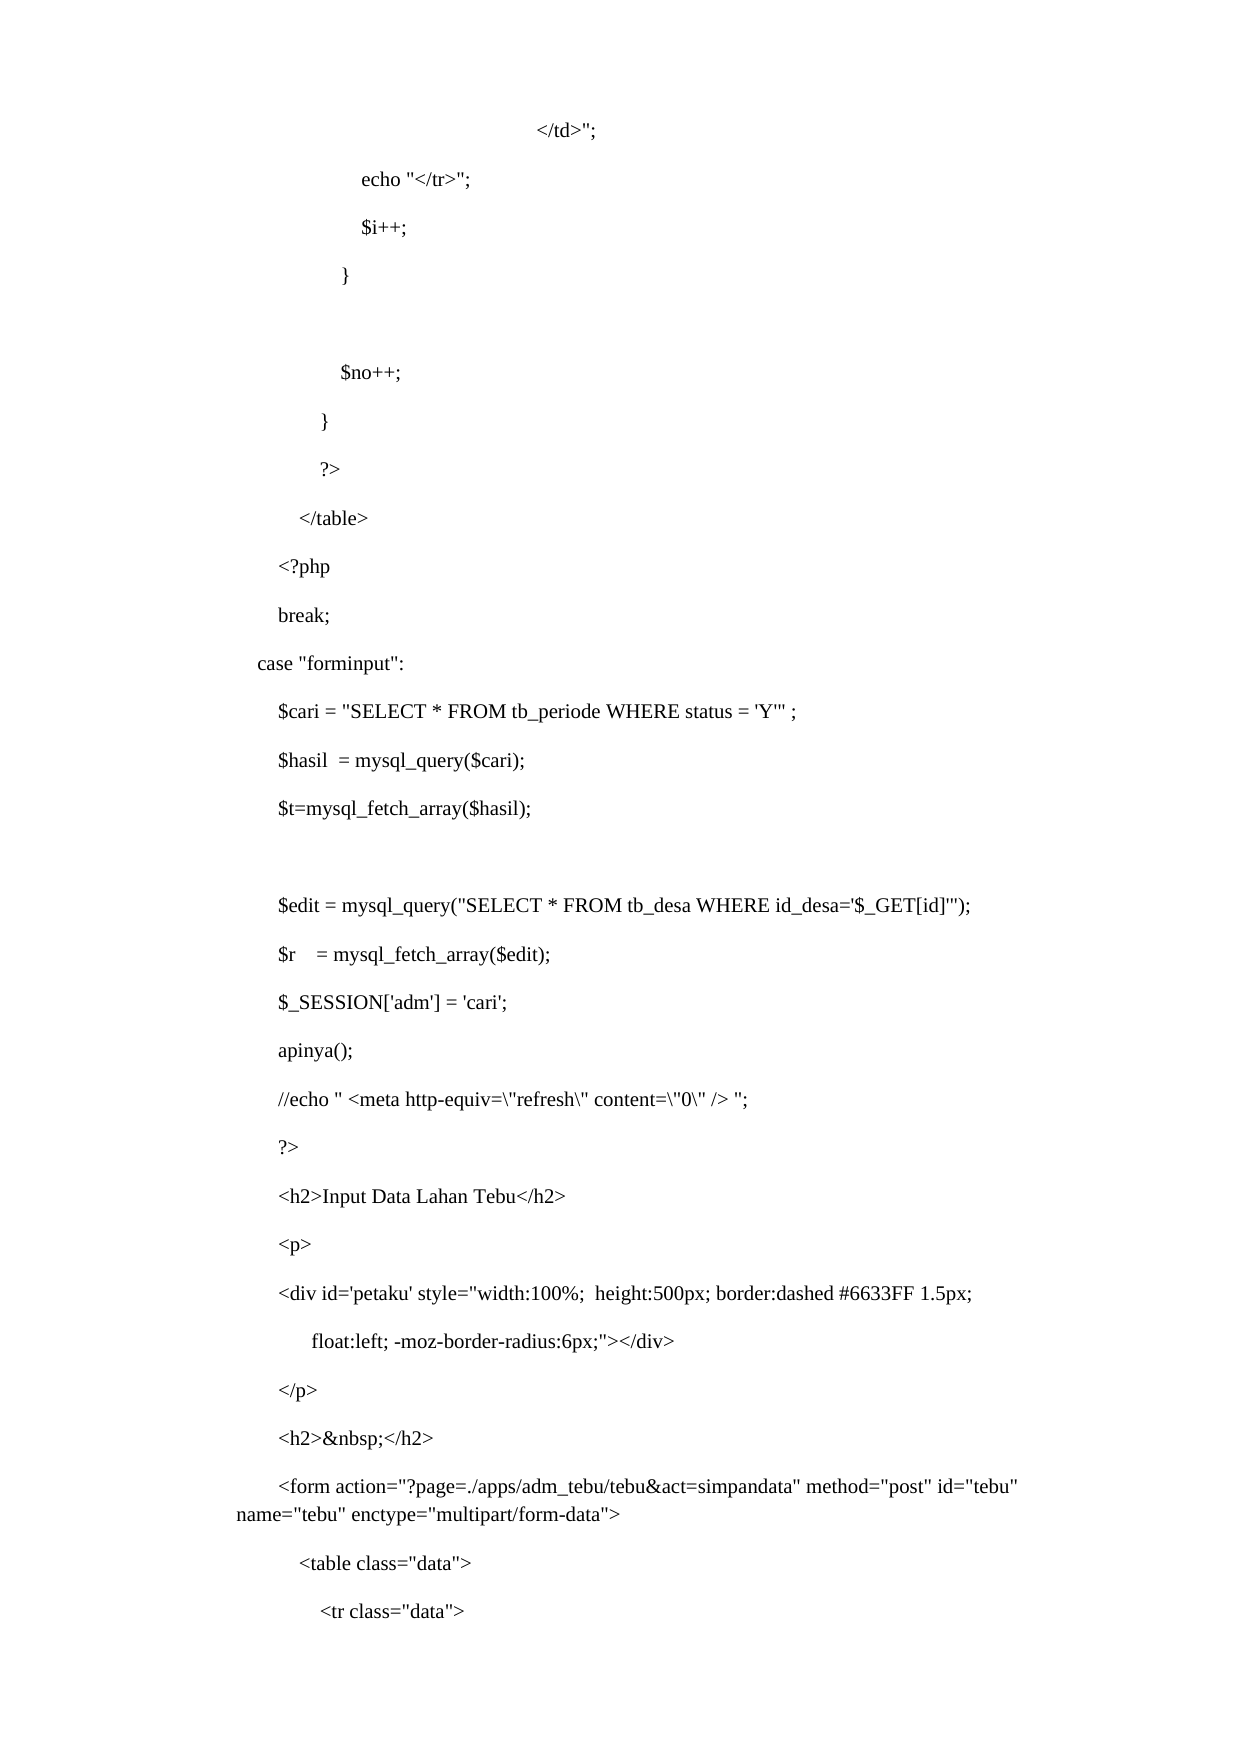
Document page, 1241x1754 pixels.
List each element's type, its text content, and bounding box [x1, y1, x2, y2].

text <?php [236, 554, 1122, 578]
text $cari = "SELECT * FROM tb_periode WHERE status = 'Y'" ; [236, 699, 1122, 723]
text break; [236, 602, 1122, 627]
text <form action="?page=./apps/adm_tebu/tebu&act=simpandata" method="post" id="tebu" name="tebu" enctype="multipart/form-data"> [236, 1474, 1122, 1526]
text ?> [236, 457, 1122, 481]
text <table class="data"> [236, 1550, 1122, 1574]
text $r = mysql_fetch_array($edit); [236, 942, 1122, 966]
text $_SESSION['adm'] = 'cari'; [236, 990, 1122, 1014]
text <h2>Input Data Lahan Tebu</h2> [236, 1184, 1122, 1208]
text float:left; -moz-border-radius:6px;"></div> [236, 1329, 1122, 1353]
text <h2>&nbsp;</h2> [236, 1426, 1122, 1450]
text <p> [236, 1232, 1122, 1256]
text $t=mysql_fetch_array($hasil); [236, 796, 1122, 820]
text </td>"; [236, 118, 1122, 142]
text ?> [236, 1135, 1122, 1159]
text </p> [236, 1377, 1122, 1402]
text //echo " <meta http-equiv=\"refresh\" content=\"0\" /> "; [236, 1087, 1122, 1111]
text <div id='petaku' style="width:100%; height:500px; border:dashed #6633FF 1.5px; [236, 1281, 1122, 1305]
text case "forminput": [236, 651, 1122, 675]
text } [236, 263, 1122, 287]
text } [236, 409, 1122, 433]
text $hasil = mysql_query($cari); [236, 748, 1122, 772]
text apinya(); [236, 1038, 1122, 1062]
text </table> [236, 506, 1122, 530]
text $i++; [236, 215, 1122, 239]
text $no++; [236, 360, 1122, 384]
text <tr class="data"> [236, 1599, 1122, 1623]
text $edit = mysql_query("SELECT * FROM tb_desa WHERE id_desa='$_GET[id]'"); [236, 893, 1122, 917]
text echo "</tr>"; [236, 167, 1122, 191]
